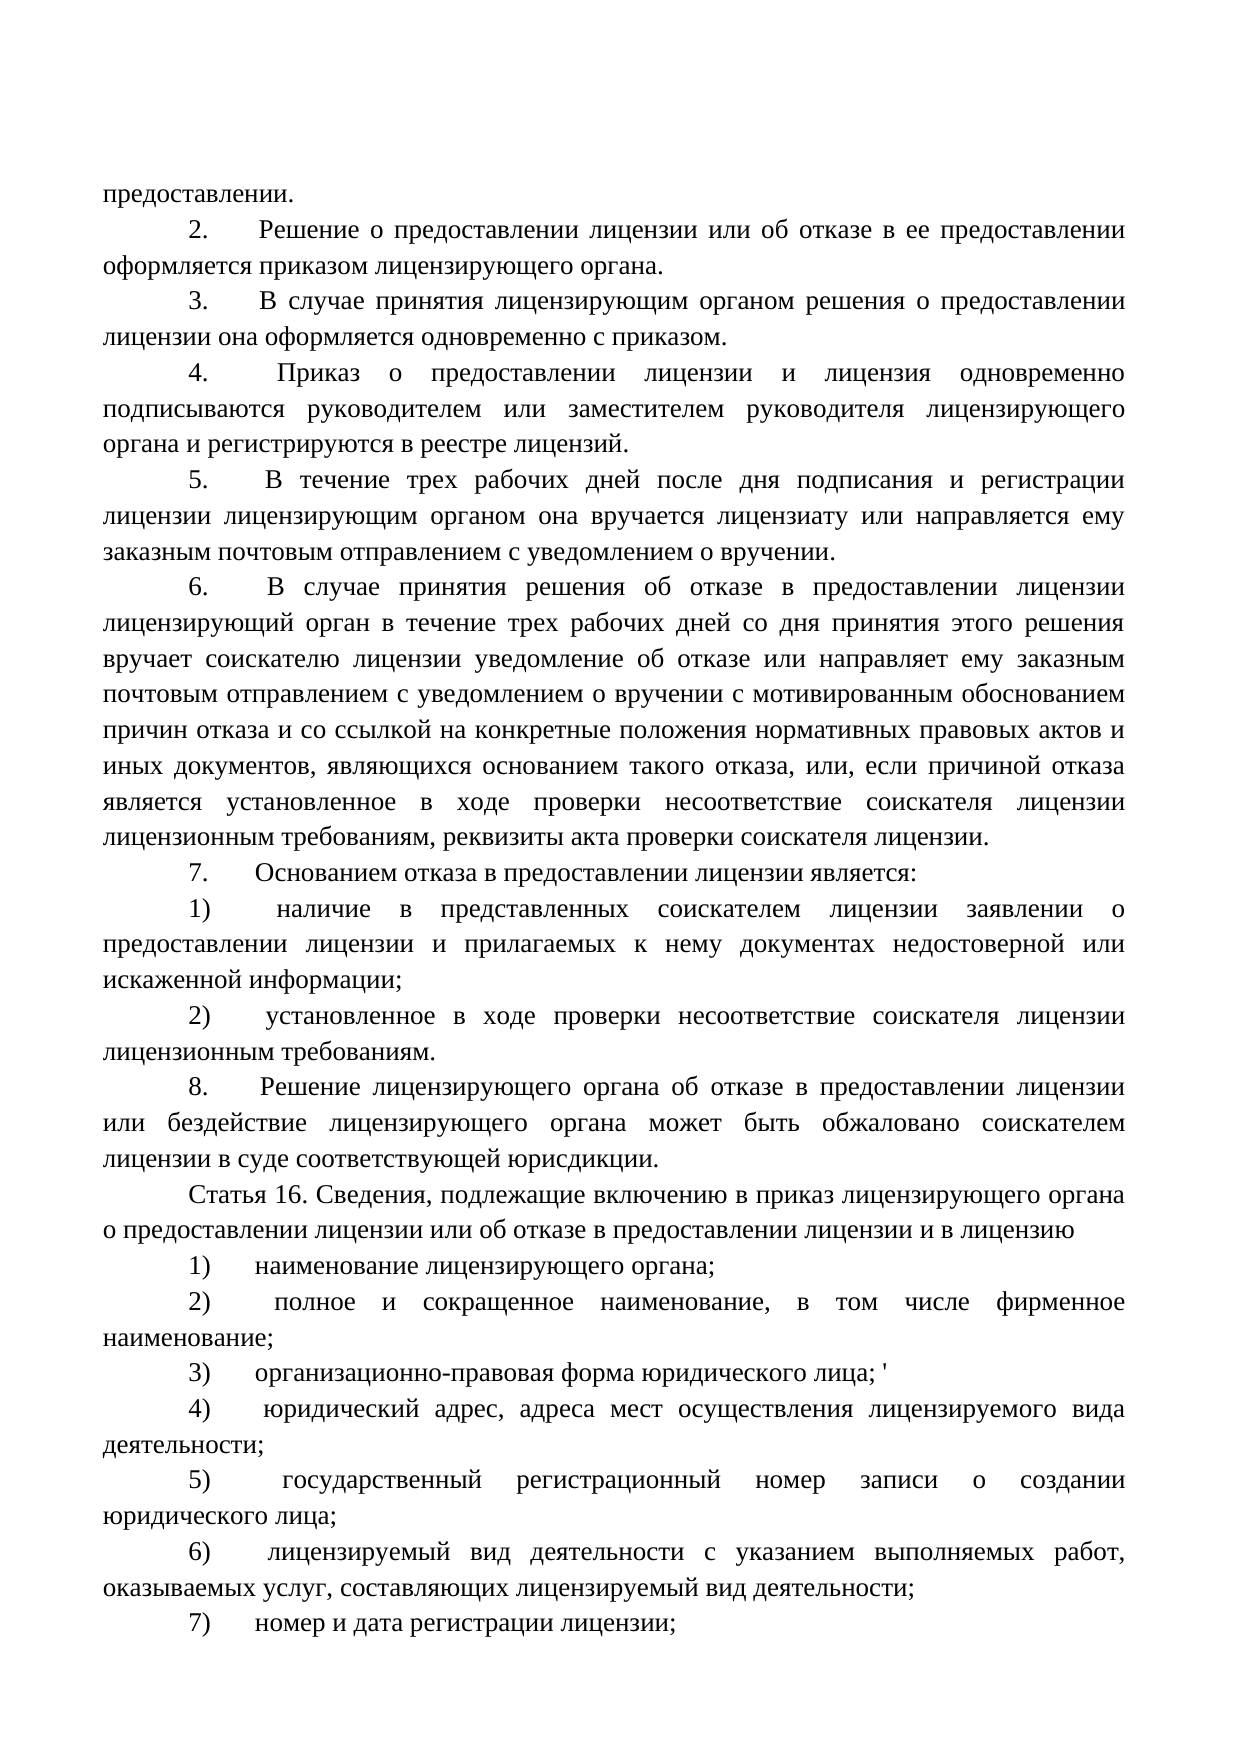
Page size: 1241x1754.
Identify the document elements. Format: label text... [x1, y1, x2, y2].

list установленное в ходе проверки несоответствие соискателя лицензии лицензионным требованиям. [103, 999, 1126, 1066]
list Основанием отказа в предоставлении лицензии является: [103, 856, 1128, 887]
list Решение о предоставлении лицензии или об отказе в ее предоставлении оформляется приказом лицензирующего органа. [103, 213, 1126, 280]
list В течение трех рабочих дней после дня подписания и регистрации лицензии лицензирующим органом она вручается лицензиату или направляется ему заказным почтовым отправлением с уведомлением о вручении. [103, 463, 1126, 566]
list лицензируемый вид деятельности с указанием выполняемых работ, оказываемых услуг, составляющих лицензируемый вид деятельности; [103, 1535, 1126, 1602]
list юридический адрес, адреса мест осуществления лицензируемого вида деятельности; [103, 1392, 1126, 1459]
list Решение лицензирующего органа об отказе в предоставлении лицензии или бездействие лицензирующего органа может быть обжаловано соискателем лицензии в суде соответствующей юрисдикции. [103, 1071, 1126, 1173]
list наименование лицензирующего органа; [103, 1249, 1128, 1280]
list наличие в представленных соискателем лицензии заявлении о предоставлении лицензии и прилагаемых к нему документах недостоверной или искаженной информации; [103, 892, 1126, 994]
list Приказ о предоставлении лицензии и лицензия одновременно подписываются руководителем или заместителем руководителя лицензирующего органа и регистрируются в реестре лицензий. [103, 356, 1126, 458]
list номер и дата регистрации лицензии; [103, 1606, 1128, 1638]
list полное и сокращенное наименование, в том числе фирменное наименование; [103, 1285, 1126, 1352]
list государственный регистрационный номер записи о создании юридического лица; [103, 1463, 1126, 1530]
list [103, 177, 1126, 208]
text Статья 16. Сведения, подлежащие включению в приказ лицензирующего органа о предоставлении лицензии или об отказе в предоставлении лицензии и в лицензию [103, 1178, 1126, 1244]
list В случае принятия решения об отказе в предоставлении лицензии лицензирующий орган в течение трех рабочих дней со дня принятия этого решения вручает соискателю лицензии уведомление об отказе или направляет ему заказным почтовым отправлением с уведомлением о вручении с мотивированным обоснованием причин отказа и со ссылкой на конкретные положения нормативных правовых актов и иных документов, являющихся основанием такого отказа, или, если причиной отказа является установленное в ходе проверки несоответствие соискателя лицензии лицензионным требованиям, реквизиты акта проверки соискателя лицензии. [103, 570, 1126, 852]
list организационно-правовая форма юридического лица; ' [103, 1356, 1128, 1387]
list В случае принятия лицензирующим органом решения о предоставлении лицензии она оформляется одновременно с приказом. [103, 284, 1126, 351]
